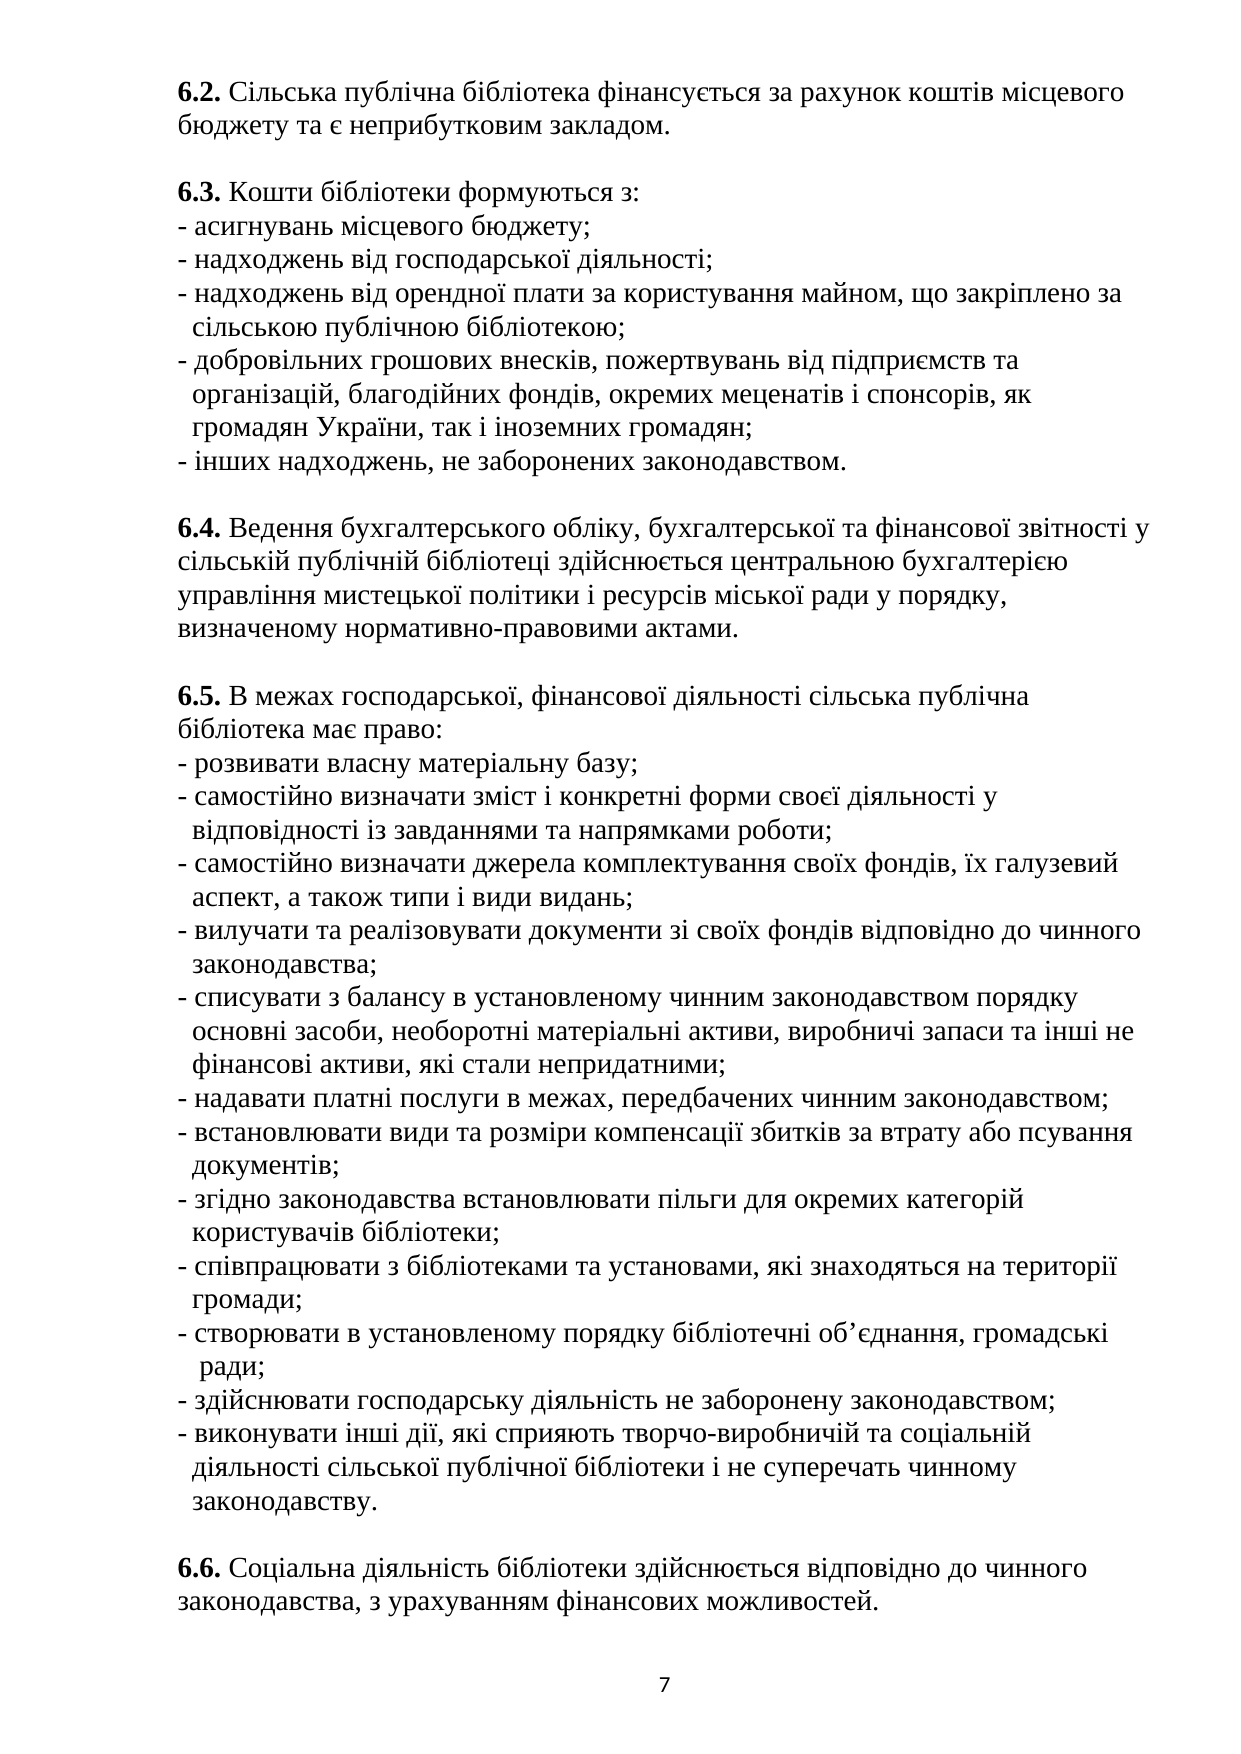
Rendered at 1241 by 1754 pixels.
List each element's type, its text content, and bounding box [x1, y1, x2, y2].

text сільською публічною бібліотекою; [177, 309, 1152, 342]
text - самостійно визначати зміст і конкретні форми своєї діяльності у [177, 778, 1152, 812]
text 6.5. В межах господарської, фінансової діяльності сільська публічна бібліотека має право: [177, 678, 1152, 745]
text - добровільних грошових внесків, пожертвувань від підприємств та [177, 342, 1152, 376]
text - надходжень від господарської діяльності; [177, 242, 1152, 275]
text законодавству. [177, 1483, 1152, 1516]
text - самостійно визначати джерела комплектування своїх фондів, їх галузевий [177, 845, 1152, 879]
text 6.6. Соціальна діяльність бібліотеки здійснюється відповідно до чинного законодавства, з урахуванням фінансових можливостей. [177, 1550, 1152, 1617]
text аспект, а також типи і види видань; [177, 879, 1152, 912]
text громади; [177, 1281, 1152, 1315]
text - створювати в установленому порядку бібліотечні об’єднання, громадські [177, 1315, 1152, 1348]
text - надавати платні послуги в межах, передбачених чинним законодавством; [177, 1080, 1152, 1114]
text - розвивати власну матеріальну базу; [177, 745, 1152, 778]
text - виконувати інші дії, які сприяють творчо-виробничій та соціальній [177, 1416, 1152, 1449]
text - асигнувань місцевого бюджету; [177, 208, 1152, 242]
text діяльності сільської публічної бібліотеки і не суперечать чинному [177, 1449, 1152, 1483]
text основні засоби, необоротні матеріальні активи, виробничі запаси та інші не [177, 1013, 1152, 1047]
text користувачів бібліотеки; [177, 1214, 1152, 1248]
text 6.2. Сільська публічна бібліотека фінансується за рахунок коштів місцевого бюджету та є неприбутковим закладом. [177, 74, 1152, 141]
text - здійснювати господарську діяльність не заборонену законодавством; [177, 1382, 1152, 1416]
text - згідно законодавства встановлювати пільги для окремих категорій [177, 1181, 1152, 1214]
text ради; [177, 1348, 1152, 1382]
text організацій, благодійних фондів, окремих меценатів і спонсорів, як [177, 376, 1152, 409]
text - встановлювати види та розміри компенсації збитків за втрату або псування [177, 1114, 1152, 1147]
text 6.3. Кошти бібліотеки формуються з: [177, 174, 1152, 208]
text громадян України, так і іноземних громадян; [177, 409, 1152, 443]
text - надходжень від орендної плати за користування майном, що закріплено за [177, 275, 1152, 309]
text документів; [177, 1147, 1152, 1181]
text фінансові активи, які стали непридатними; [177, 1047, 1152, 1080]
text законодавства; [177, 946, 1152, 979]
text 6.4. Ведення бухгалтерського обліку, бухгалтерської та фінансової звітності у сільській публічній бібліотеці здійснюється центральною бухгалтерією управління мистецької політики і ресурсів міської ради у порядку, визначеному нормативно-правовими актами. [177, 510, 1152, 644]
text - вилучати та реалізовувати документи зі своїх фондів відповідно до чинного [177, 912, 1152, 946]
text відповідності із завданнями та напрямками роботи; [177, 812, 1152, 845]
text - списувати з балансу в установленому чинним законодавством порядку [177, 979, 1152, 1013]
text - співпрацювати з бібліотеками та установами, які знаходяться на території [177, 1248, 1152, 1281]
text - інших надходжень, не заборонених законодавством. [177, 443, 1152, 476]
